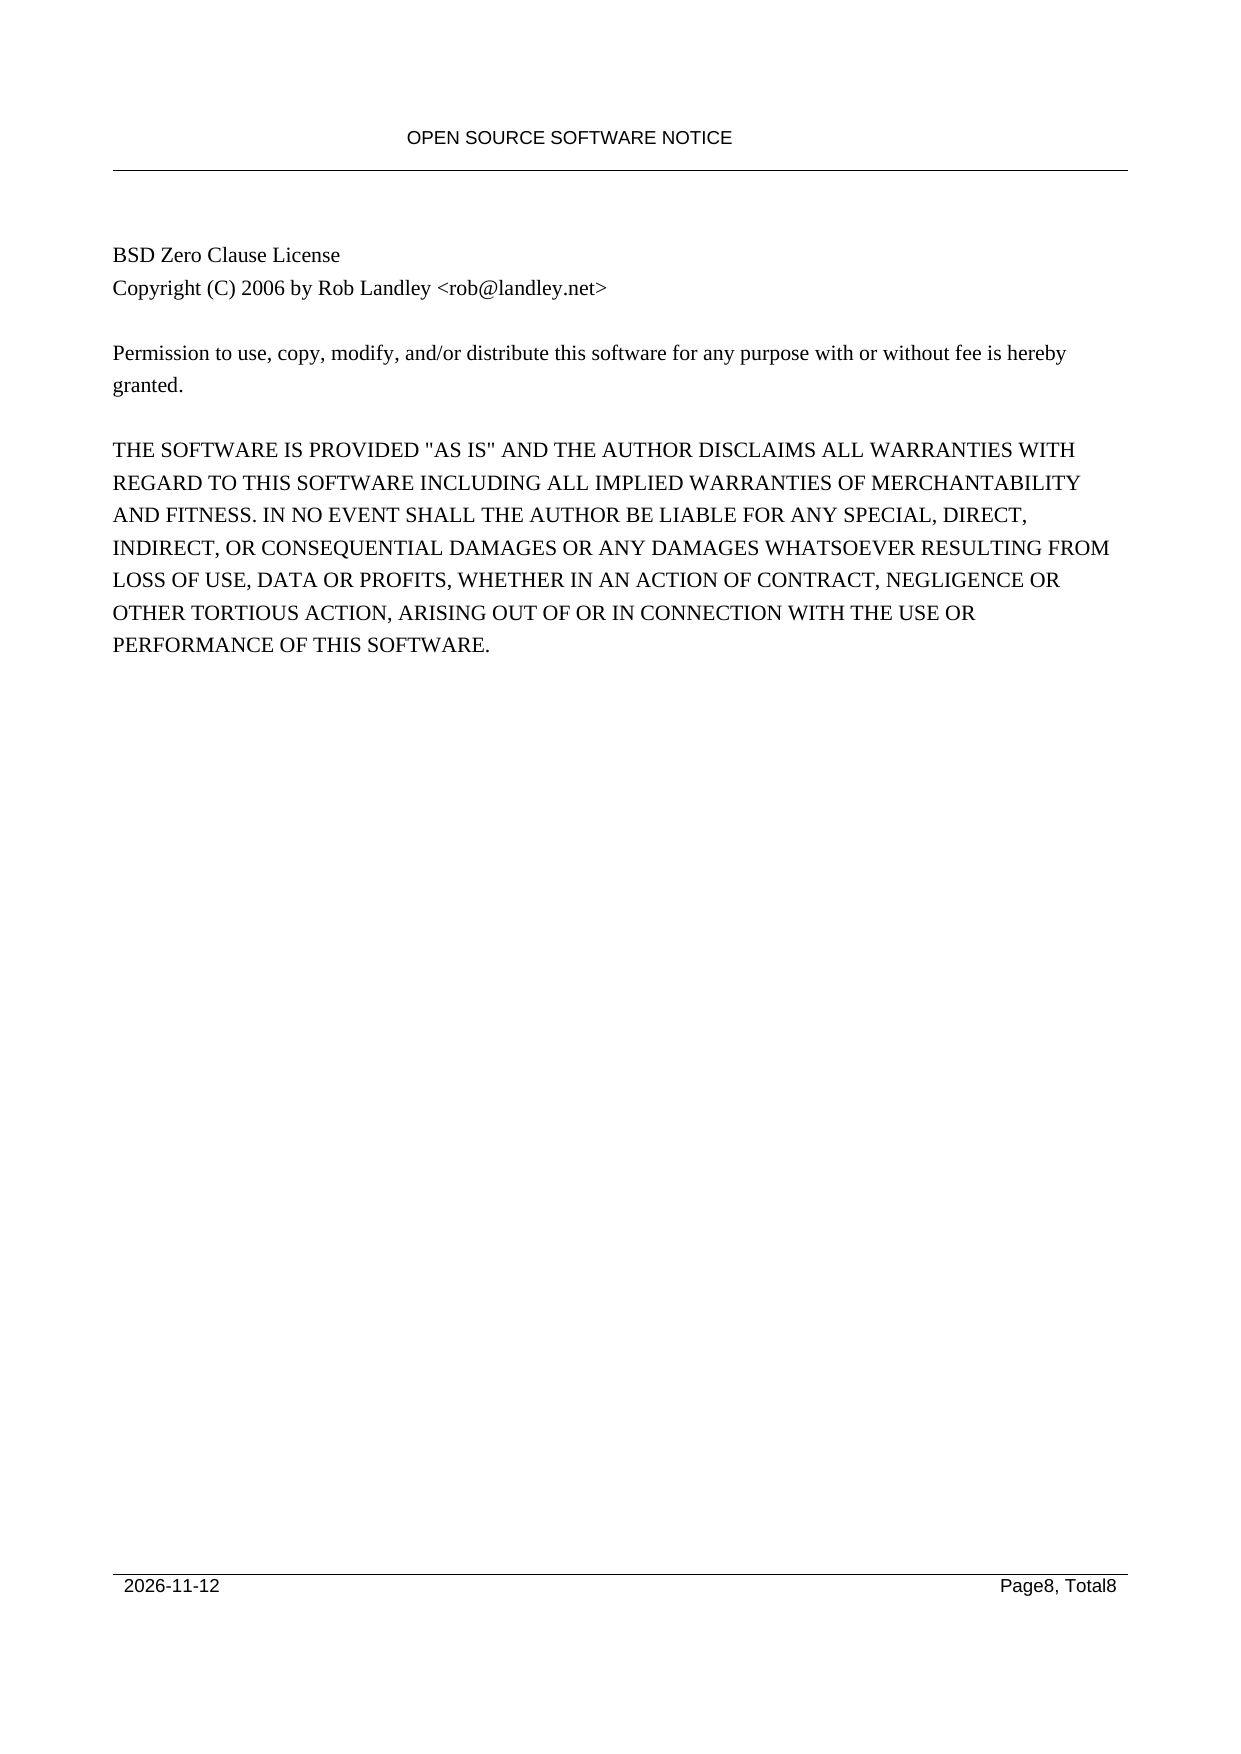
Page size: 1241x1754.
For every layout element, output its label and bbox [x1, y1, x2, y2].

text [112, 206, 1128, 694]
